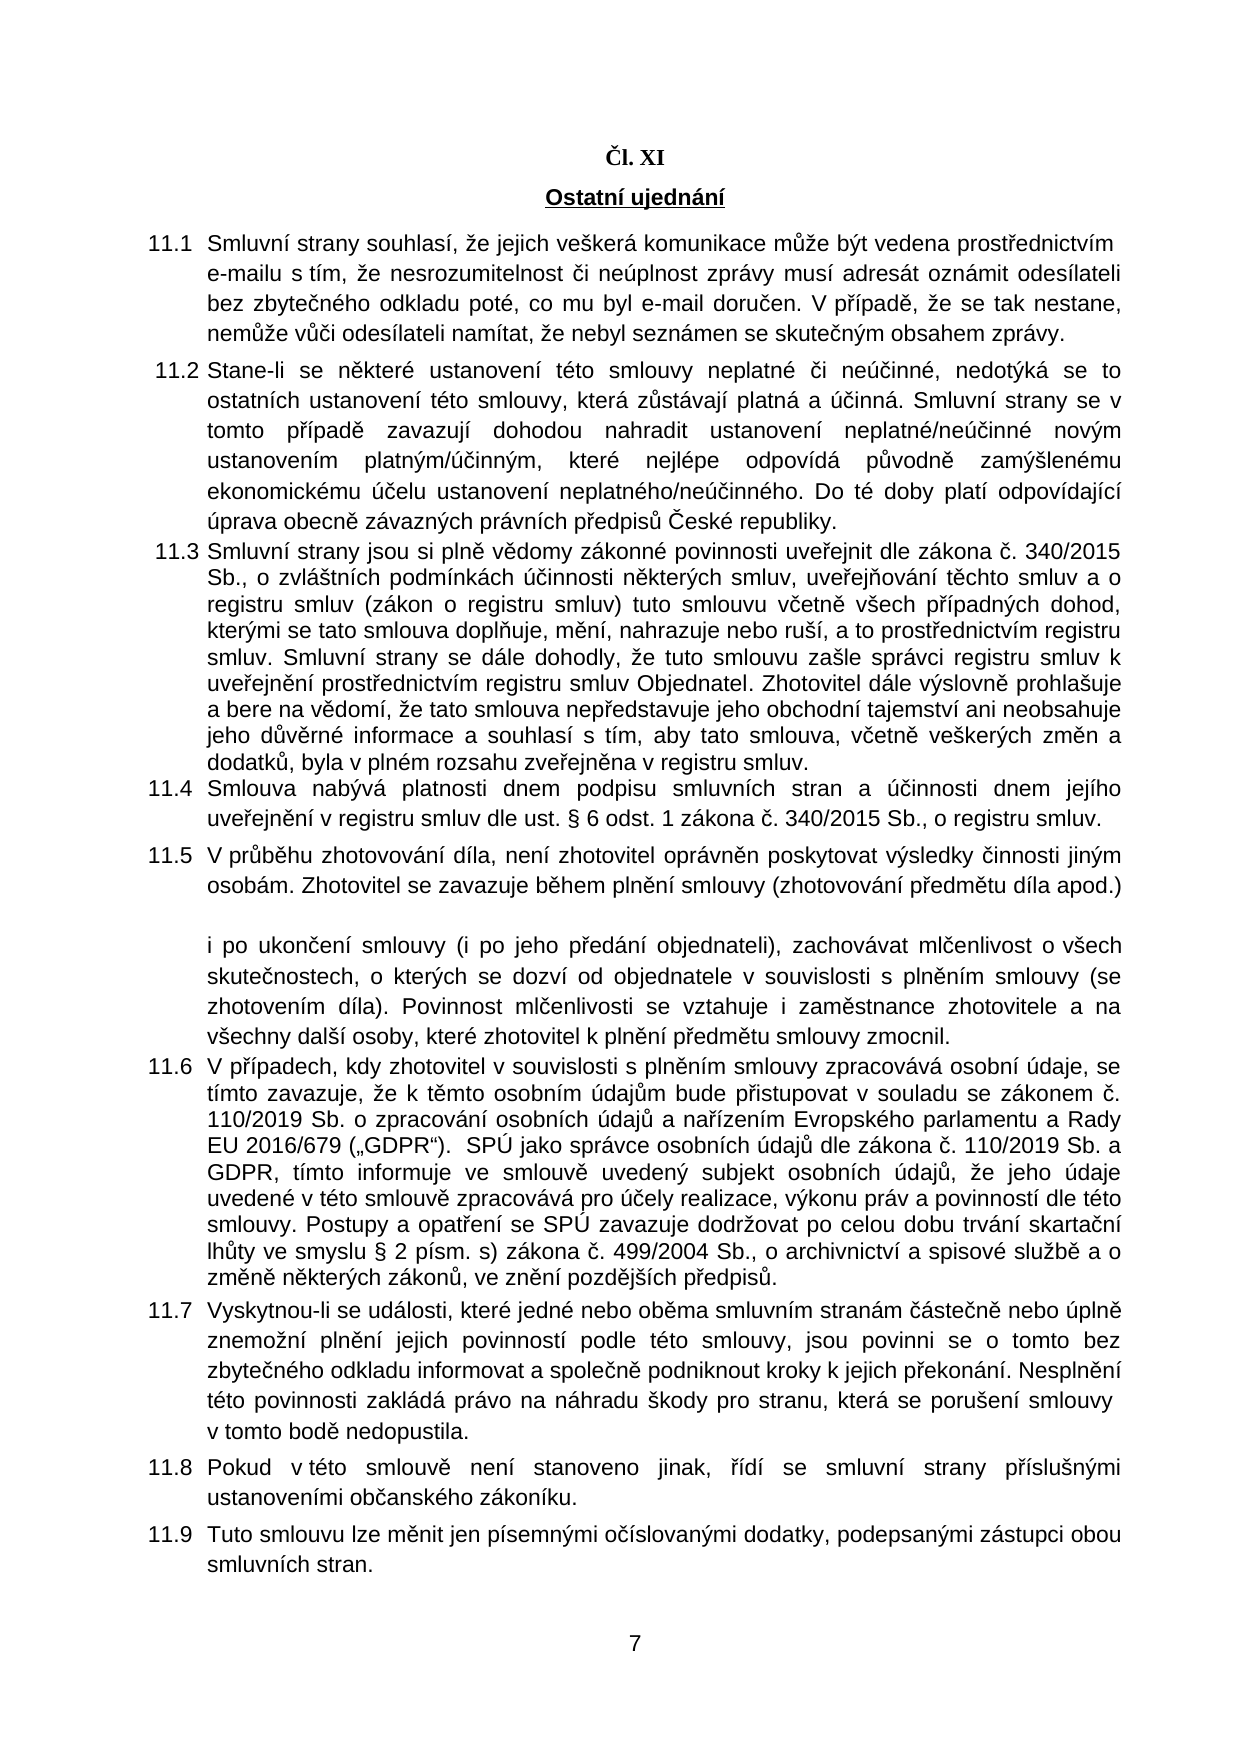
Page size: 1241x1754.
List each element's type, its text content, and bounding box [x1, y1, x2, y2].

list Smluvní strany souhlasí, že jejich veškerá komunikace může být vedena prostřednictvím e-mailu s tím, že nesrozumitelnost či neúplnost zprávy musí adresát oznámit odesílateli bez zbytečného odkladu poté, co mu byl e-mail doručen. V případě, že se tak nestane, nemůže vůči odesílateli namítat, že nebyl seznámen se skutečným obsahem zprávy. [148, 230, 1122, 347]
list Tuto smlouvu lze měnit jen písemnými očíslovanými dodatky, podepsanými zástupci obou smluvních stran. [148, 1521, 1122, 1577]
list Smluvní strany jsou si plně vědomy zákonné povinnosti uveřejnit dle zákona č. 340/2015 Sb., o zvláštních podmínkách účinnosti některých smluv, uveřejňování těchto smluv a o registru smluv (zákon o registru smluv) tuto smlouvu včetně všech případných dohod, kterými se tato smlouva doplňuje, mění, nahrazuje nebo ruší, a to prostřednictvím registru smluv. Smluvní strany se dále dohodly, že tuto smlouvu zašle správci registru smluv k uveřejnění prostřednictvím registru smluv Objednatel. Zhotovitel dále výslovně prohlašuje a bere na vědomí, že tato smlouva nepředstavuje jeho obchodní tajemství ani neobsahuje jeho důvěrné informace a souhlasí s tím, aby tato smlouva, včetně veškerých změn a dodatků, byla v plném rozsahu zveřejněna v registru smluv. [154, 538, 1122, 775]
list V průběhu zhotovování díla, není zhotovitel oprávněn poskytovat výsledky činnosti jiným osobám. Zhotovitel se zavazuje během plnění smlouvy (zhotovování předmětu díla apod.) i po ukončení smlouvy (i po jeho předání objednateli), zachovávat mlčenlivost o všech skutečnostech, o kterých se dozví od objednatele v souvislosti s plněním smlouvy (se zhotovením díla). Povinnost mlčenlivosti se vztahuje i zaměstnance zhotovitele a na všechny další osoby, které zhotovitel k plnění předmětu smlouvy zmocnil. [148, 842, 1122, 1049]
list Stane-li se některé ustanovení této smlouvy neplatné či neúčinné, nedotýká se to ostatních ustanovení této smlouvy, která zůstávají platná a účinná. Smluvní strany se v tomto případě zavazují dohodou nahradit ustanovení neplatné/neúčinné novým ustanovením platným/účinným, které nejlépe odpovídá původně zamýšlenému ekonomickému účelu ustanovení neplatného/neúčinného. Do té doby platí odpovídající úprava obecně závazných právních předpisů České republiky. [154, 357, 1122, 534]
list V případech, kdy zhotovitel v souvislosti s plněním smlouvy zpracovává osobní údaje, se tímto zavazuje, že k těmto osobním údajům bude přistupovat v souladu se zákonem č. 110/2019 Sb. o zpracování osobních údajů a nařízením Evropského parlamentu a Rady EU 2016/679 („GDPR“). SPÚ jako správce osobních údajů dle zákona č. 110/2019 Sb. a GDPR, tímto informuje ve smlouvě uvedený subjekt osobních údajů, že jeho údaje uvedené v této smlouvě zpracovává pro účely realizace, výkonu práv a povinností dle této smlouvy. Postupy a opatření se SPÚ zavazuje dodržovat po celou dobu trvání skartační lhůty ve smyslu § 2 písm. s) zákona č. 499/2004 Sb., o archivnictví a spisové službě a o změně některých zákonů, ve znění pozdějších předpisů. [148, 1053, 1122, 1291]
list Vyskytnou-li se události, které jedné nebo oběma smluvním stranám částečně nebo úplně znemožní plnění jejich povinností podle této smlouvy, jsou povinni se o tomto bez zbytečného odkladu informovat a společně podniknout kroky k jejich překonání. Nesplnění této povinnosti zakládá právo na náhradu škody pro stranu, která se porušení smlouvy v tomto bodě nedopustila. [148, 1297, 1122, 1444]
list Smlouva nabývá platnosti dnem podpisu smluvních stran a účinnosti dnem jejího uveřejnění v registru smluv dle ust. § 6 odst. 1 zákona č. 340/2015 Sb., o registru smluv. [148, 775, 1122, 832]
subtitle Čl. XI [148, 144, 1122, 171]
list Pokud v této smlouvě není stanoveno jinak, řídí se smluvní strany příslušnými ustanoveními občanského zákoníku. [148, 1454, 1122, 1511]
subtitle Ostatní ujednání [148, 184, 1122, 210]
